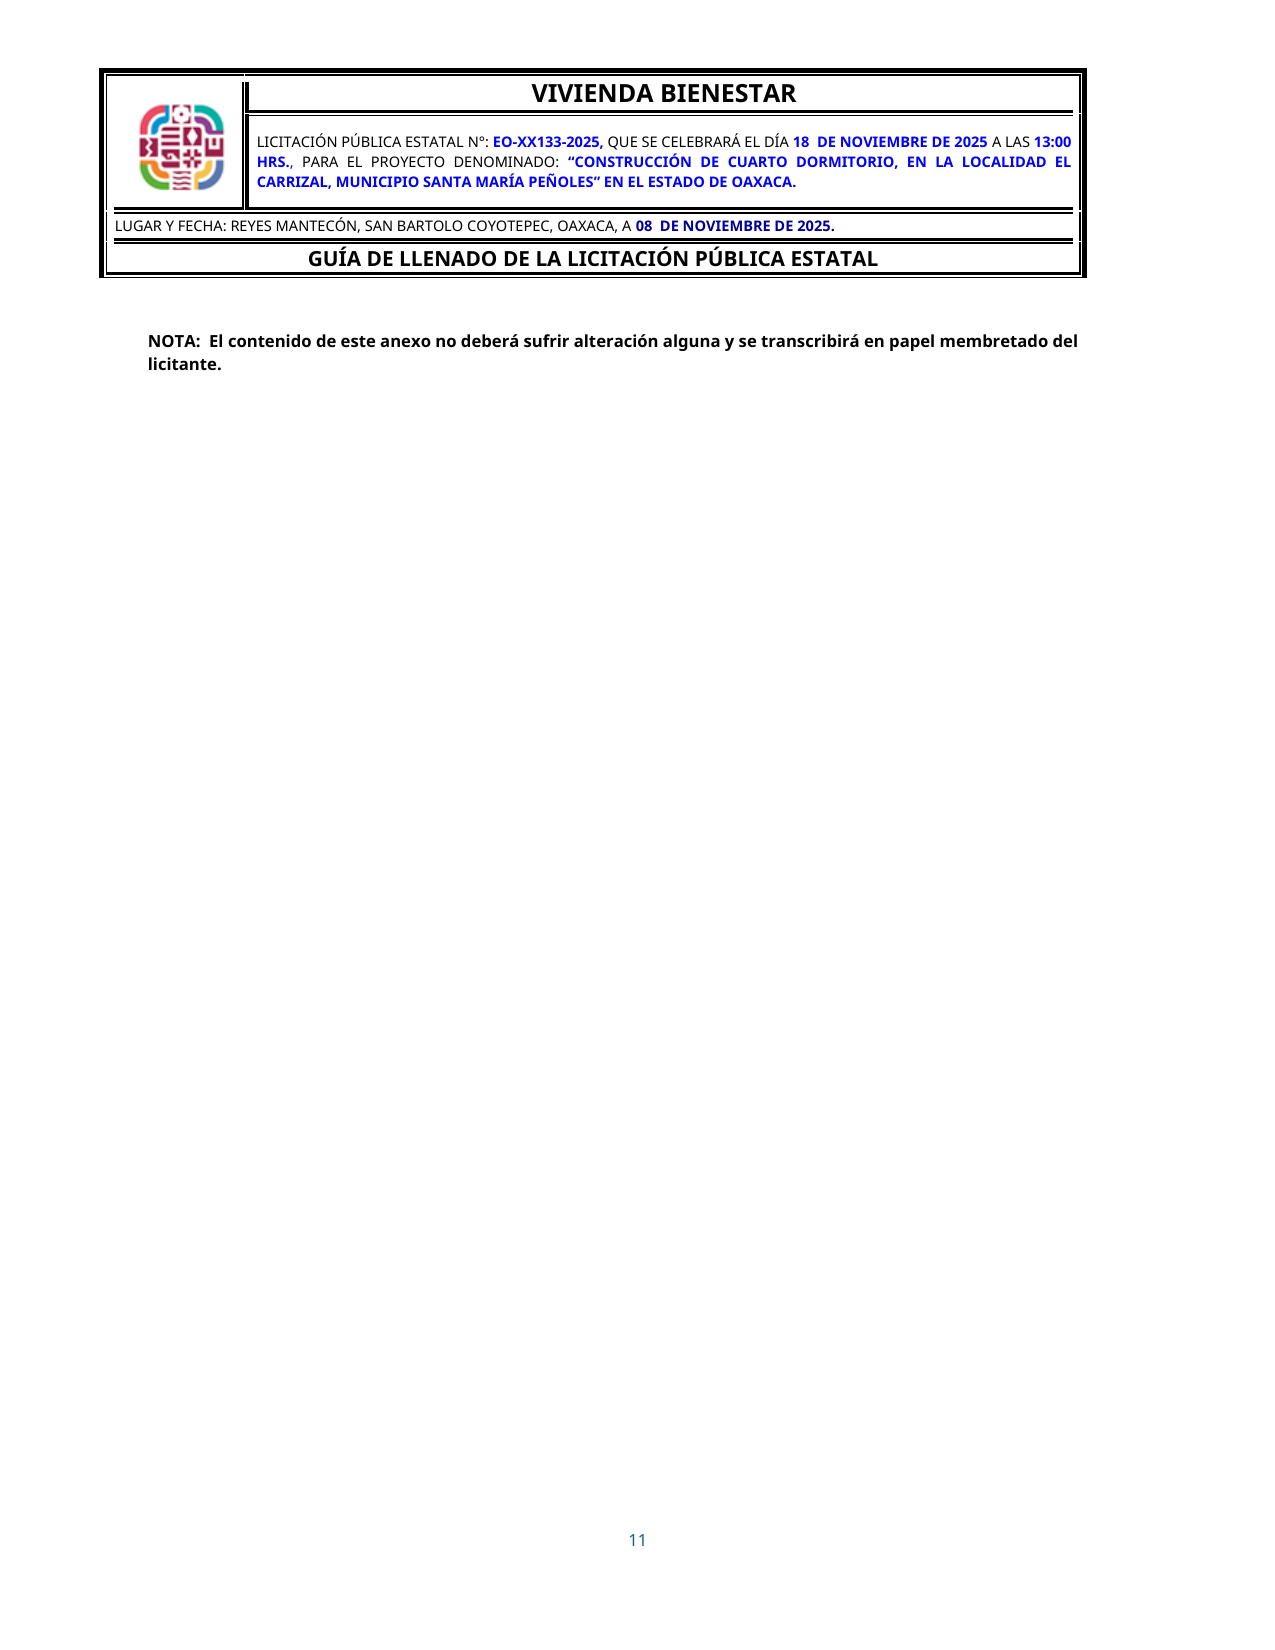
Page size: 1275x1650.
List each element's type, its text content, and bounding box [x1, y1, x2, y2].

text NOTA: El contenido de este anexo no deberá sufrir alteración alguna y se transcribirá en papel membretado del licitante. [148, 329, 1127, 375]
picture [128, 97, 235, 196]
